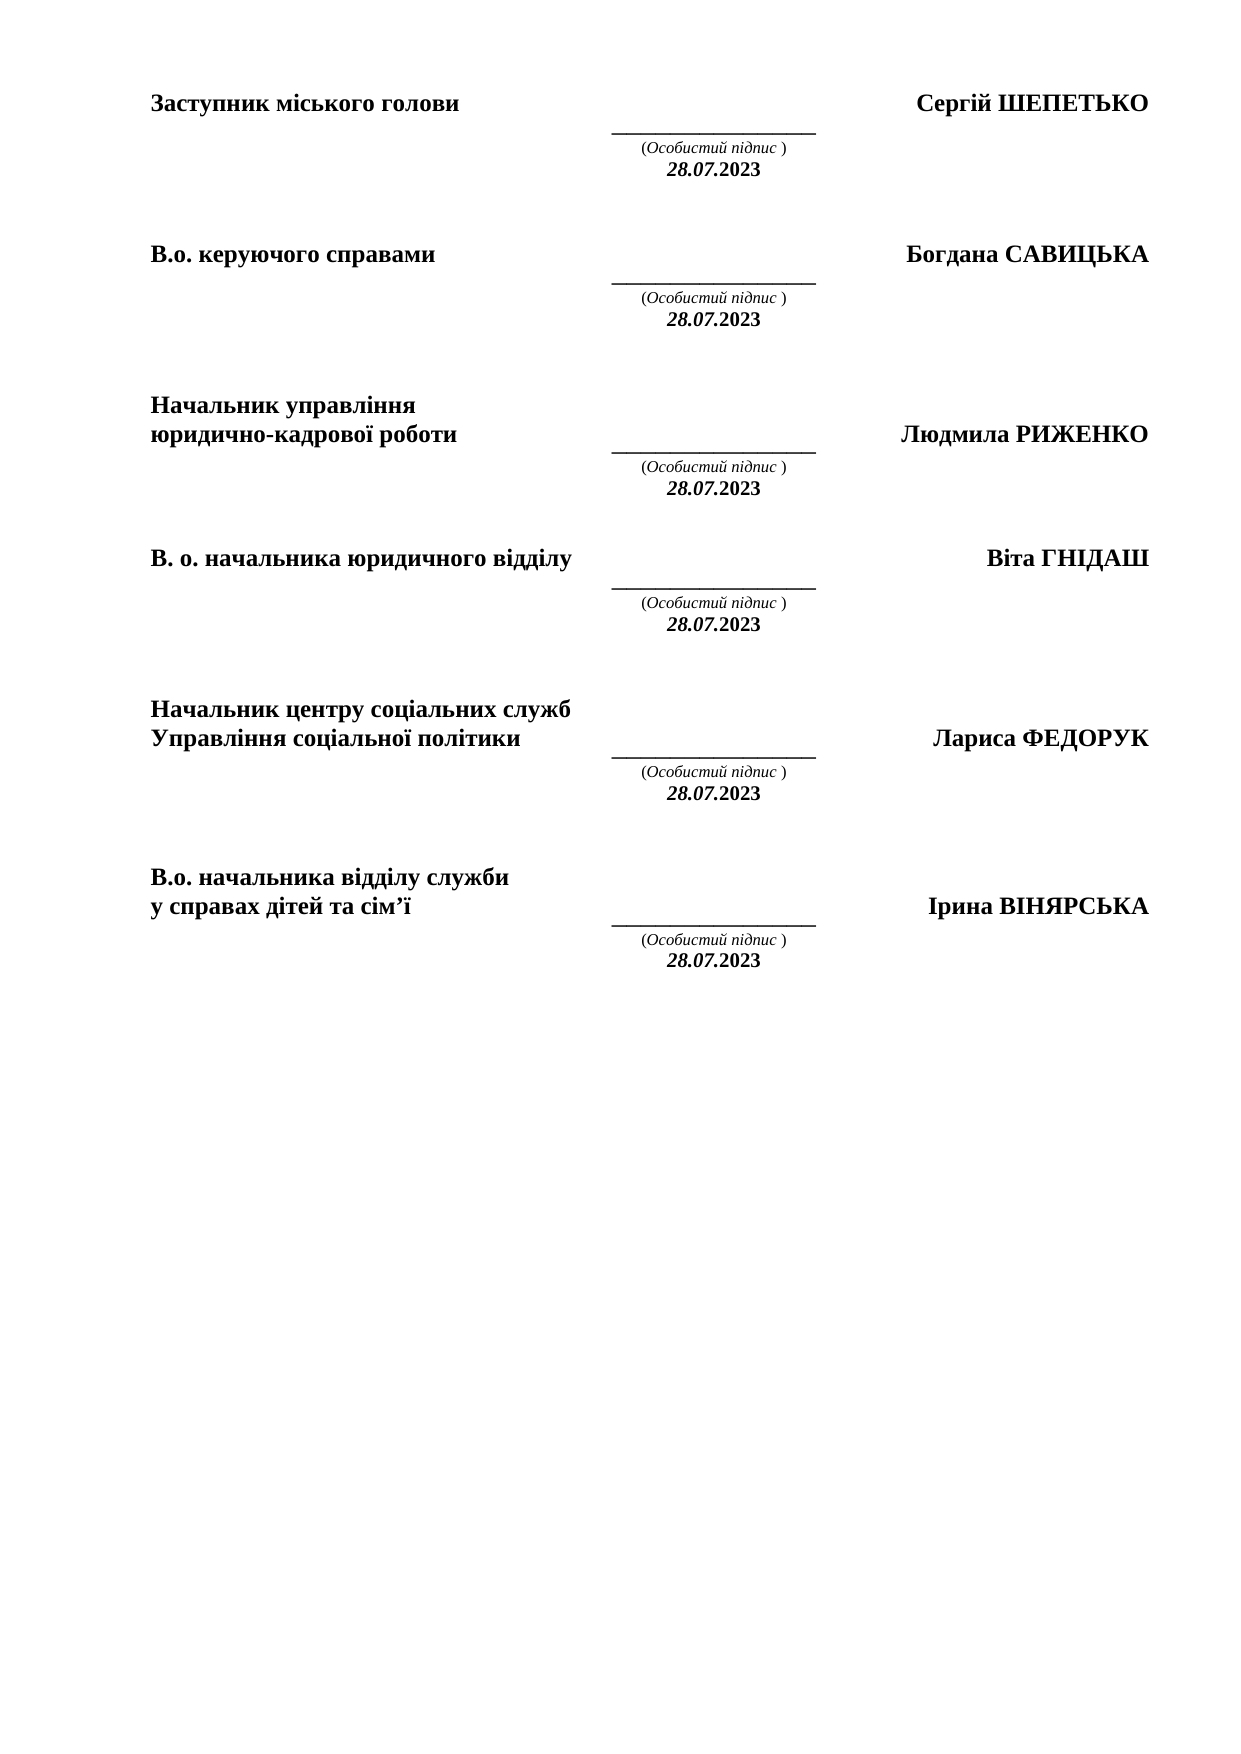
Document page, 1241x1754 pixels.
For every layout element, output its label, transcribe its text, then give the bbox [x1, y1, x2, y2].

table_header Заступник міського голови [139, 89, 596, 239]
table_cell Віта ГНІДАШ [831, 544, 1160, 694]
table_cell ______________ (Особистий підпис ) 28.07.2023 [596, 694, 831, 862]
table_cell Лариса ФЕДОРУК [831, 694, 1160, 862]
table_cell ______________ (Особистий підпис ) 28.07.2023 [596, 239, 831, 390]
table_cell В. о. начальника юридичного відділу [139, 544, 596, 694]
table_cell Людмила РИЖЕНКО [831, 390, 1160, 543]
table_header Сергій ШЕПЕТЬКО [831, 89, 1160, 239]
table_cell Начальник управління юридично-кадрової роботи [139, 390, 596, 543]
table_cell ______________ (Особистий підпис ) 28.07.2023 [596, 544, 831, 694]
table_cell В.о. керуючого справами [139, 239, 596, 390]
table_cell Начальник центру соціальних служб Управління соціальної політики [139, 694, 596, 862]
table_cell ______________ (Особистий підпис ) 28.07.2023 [596, 390, 831, 543]
table_cell ______________ (Особистий підпис ) 28.07.2023 [596, 862, 831, 1030]
table_header ______________ (Особистий підпис ) 28.07.2023 [596, 89, 831, 239]
table_cell Ірина ВІНЯРСЬКА [831, 862, 1160, 1030]
table_cell Богдана САВИЦЬКА [831, 239, 1160, 390]
table_cell В.о. начальника відділу служби у справах дітей та сім’ї [139, 862, 596, 1030]
